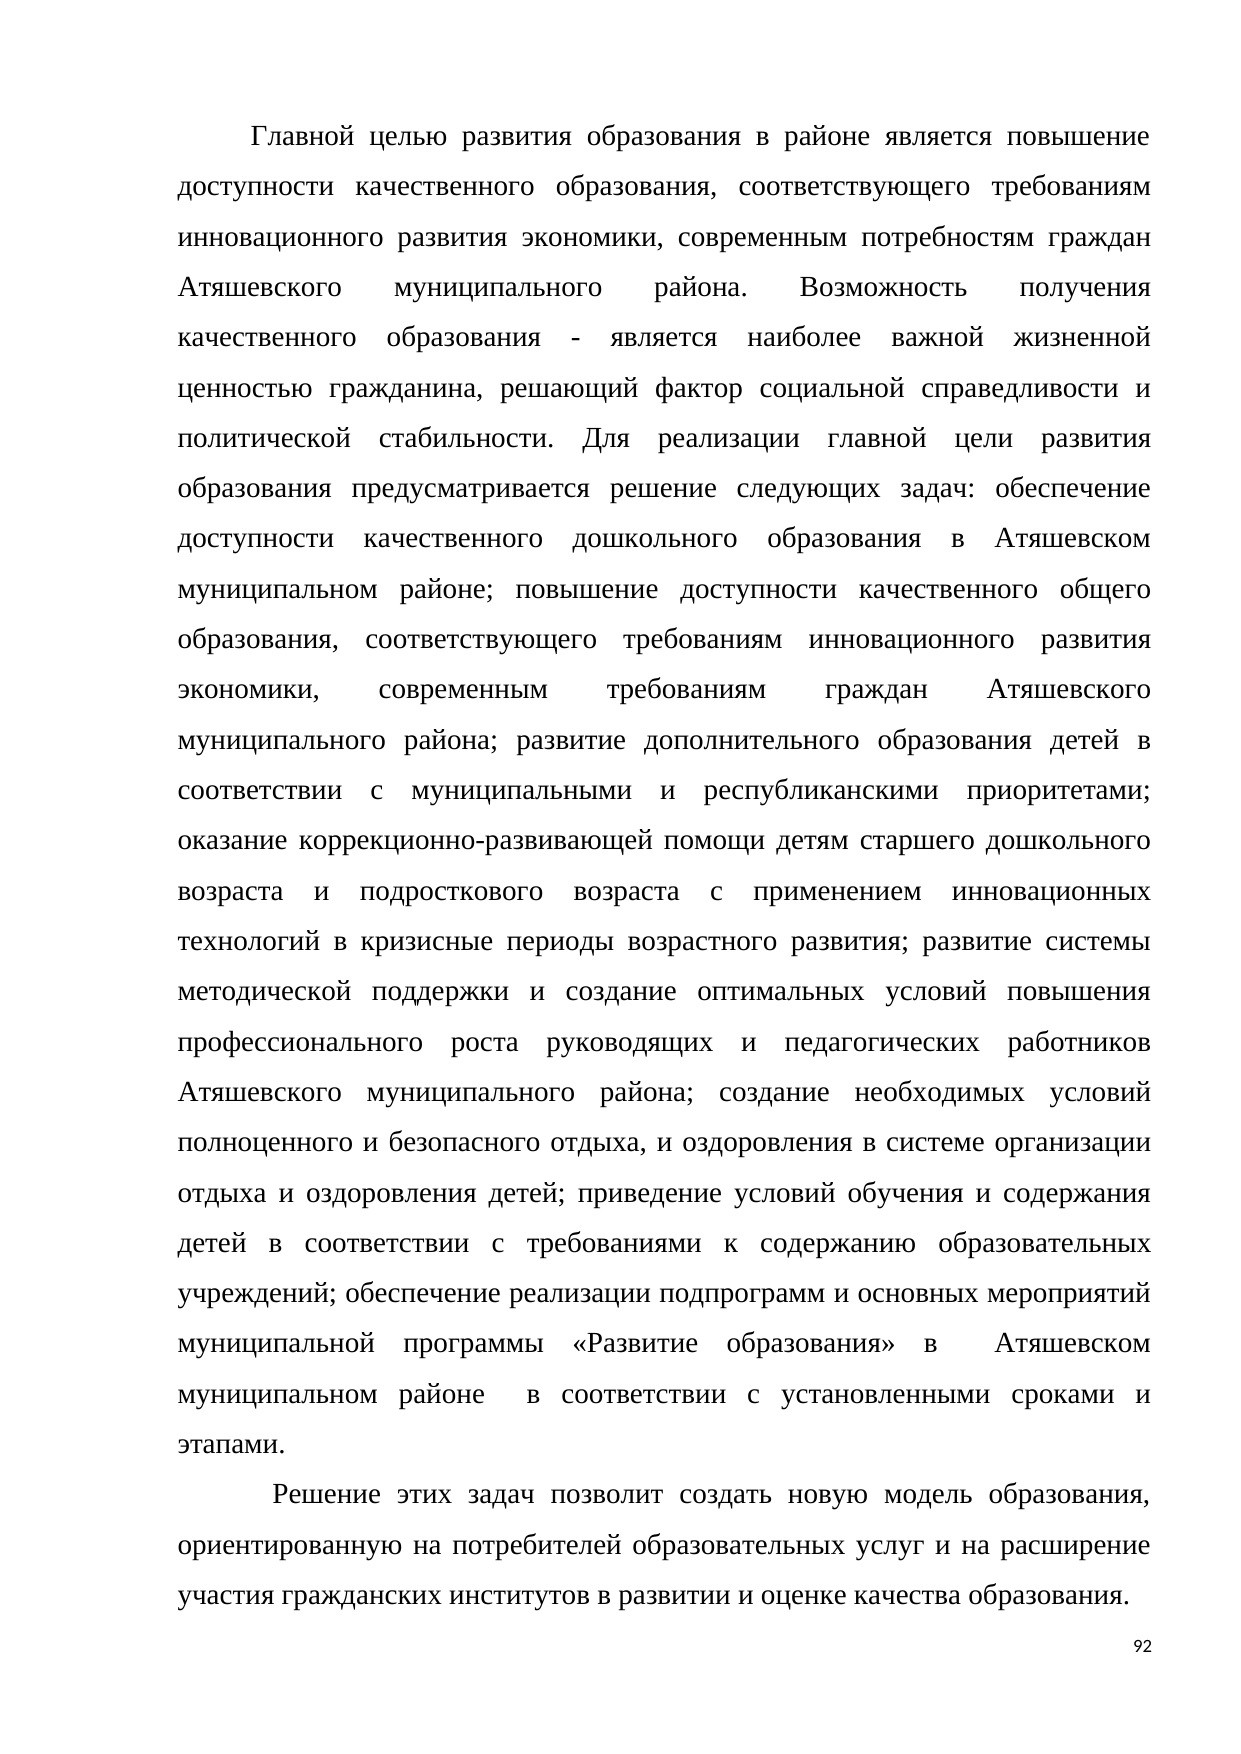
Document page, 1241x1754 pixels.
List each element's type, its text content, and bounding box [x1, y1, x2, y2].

text Решение этих задач позволит создать новую модель образования, ориентированную на потребителей образовательных услуг и на расширение участия гражданских институтов в развитии и оценке качества образования. [177, 1477, 1152, 1611]
text Главной целью развития образования в районе является повышение доступности качественного образования, соответствующего требованиям инновационного развития экономики, современным потребностям граждан Атяшевского муниципального района. Возможность получения качественного образования - является наиболее важной жизненной ценностью гражданина, решающий фактор социальной справедливости и политической стабильности. Для реализации главной цели развития образования предусматривается решение следующих задач: обеспечение доступности качественного дошкольного образования в Атяшевском муниципальном районе; повышение доступности качественного общего образования, соответствующего требованиям инновационного развития экономики, современным требованиям граждан Атяшевского муниципального района; развитие дополнительного образования детей в соответствии с муниципальными и республиканскими приоритетами; оказание коррекционно-развивающей помощи детям старшего дошкольного возраста и подросткового возраста с применением инновационных технологий в кризисные периоды возрастного развития; развитие системы методической поддержки и создание оптимальных условий повышения профессионального роста руководящих и педагогических работников Атяшевского муниципального района; создание необходимых условий полноценного и безопасного отдыха, и оздоровления в системе организации отдыха и оздоровления детей; приведение условий обучения и содержания детей в соответствии с требованиями к содержанию образовательных учреждений; обеспечение реализации подпрограмм и основных мероприятий муниципальной программы «Развитие образования» в Атяшевском муниципальном районе в соответствии с установленными сроками и этапами. [177, 118, 1152, 1460]
